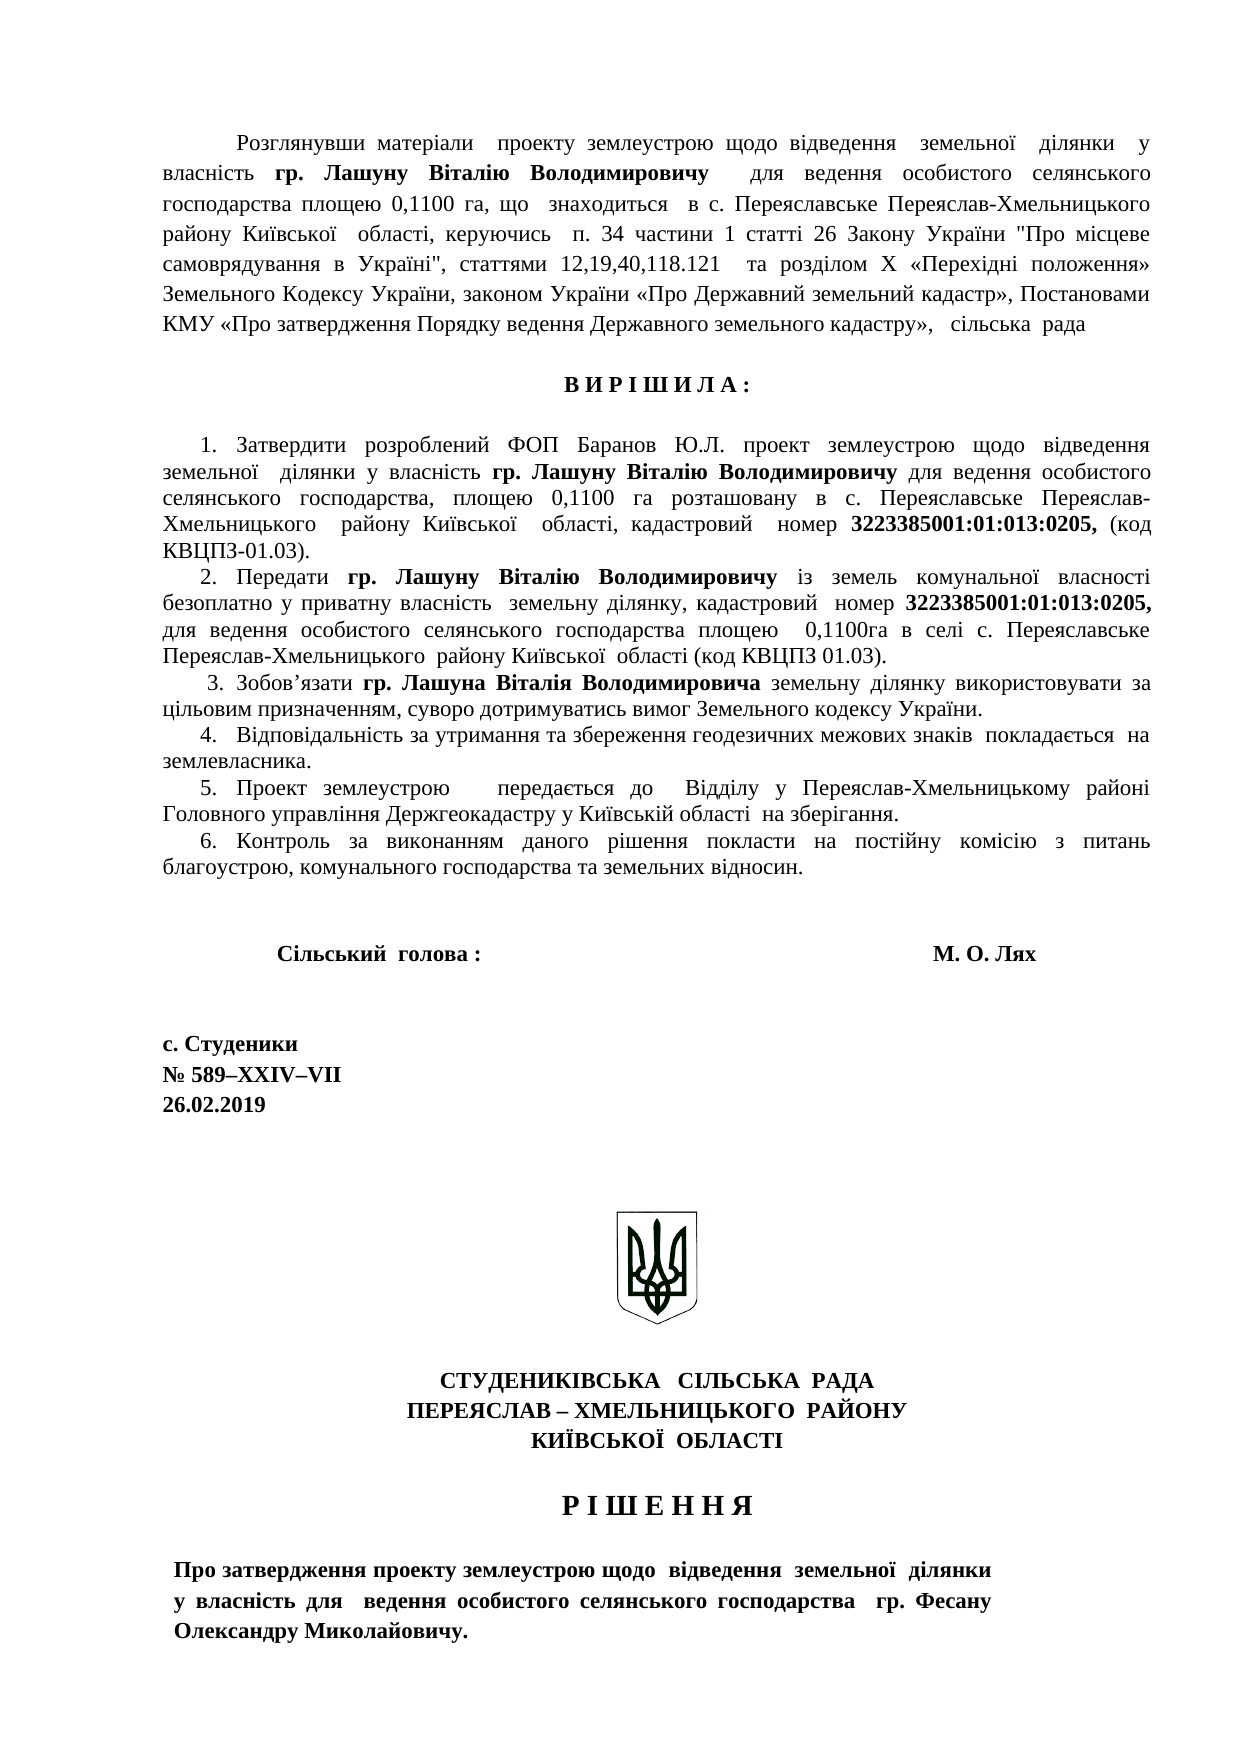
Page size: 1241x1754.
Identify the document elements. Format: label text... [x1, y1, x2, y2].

table_header Про затвердження проекту землеустрою щодо відведення земельної ділянки у власність для ведення особистого селянського господарства гр. Фесану Олександру Миколайовичу. [163, 1556, 1003, 1647]
text с. Студеники [162, 1030, 1152, 1057]
text 26.02.2019 [162, 1091, 1152, 1117]
text № 589–XXIV–VІІ [162, 1061, 1152, 1087]
text Сільський голова : М. О. Лях [162, 940, 1152, 966]
text Р І Ш Е Н Н Я [162, 1488, 1152, 1521]
list Передати гр. Лашуну Віталію Володимировичу із земель комунальної власності безоплатно у приватну власність земельну ділянку, кадастровий номер 3223385001:01:013:0205, для ведення особистого селянського господарства площею 0,1100га в селі с. Переяславське Переяслав-Хмельницького району Київської області (код КВЦПЗ 01.03). [162, 563, 1152, 668]
list Проект землеустрою передається до Відділу у Переяслав-Хмельницькому районі Головного управління Держгеокадастру у Київській області на зберігання. [162, 774, 1152, 827]
text КИЇВСЬКОЇ ОБЛАСТІ [162, 1427, 1152, 1454]
picture [616, 1211, 698, 1325]
text Розглянувши матеріали проекту землеустрою щодо відведення земельної ділянки у власність гр. Лашуну Віталію Володимировичу для ведення особистого селянського господарства площею 0,1100 га, що знаходиться в с. Переяславське Переяслав-Хмельницького району Київської області, керуючись п. 34 частини 1 статті 26 Закону України "Про місцеве самоврядування в Україні", статтями 12,19,40,118.121 та розділом Х «Перехідні положення» Земельного Кодексу України, законом України «Про Державний земельний кадастр», Постановами КМУ «Про затвердження Порядку ведення Державного земельного кадастру», сільська рада [162, 129, 1152, 337]
text ПЕРЕЯСЛАВ – ХМЕЛЬНИЦЬКОГО РАЙОНУ [162, 1397, 1152, 1423]
text В И Р І Ш И Л А : [162, 371, 1152, 397]
text СТУДЕНИКІВСЬКА СІЛЬСЬКА РАДА [162, 1367, 1152, 1393]
list Затвердити розроблений ФОП Баранов Ю.Л. проект землеустрою щодо відведення земельної ділянки у власність гр. Лашуну Віталію Володимировичу для ведення особистого селянського господарства, площею 0,1100 га розташовану в с. Переяславське Переяслав-Хмельницького району Київської області, кадастровий номер 3223385001:01:013:0205, (код КВЦПЗ-01.03). [162, 431, 1152, 563]
list Зобов’язати гр. Лашуна Віталія Володимировича земельну ділянку використовувати за цільовим призначенням, суворо дотримуватись вимог Земельного кодексу України. [162, 668, 1152, 721]
list Контроль за виконанням даного рішення покласти на постійну комісію з питань благоустрою, комунального господарства та земельних відносин. [162, 827, 1152, 879]
list Відповідальність за утримання та збереження геодезичних межових знаків покладається на землевласника. [162, 721, 1152, 774]
